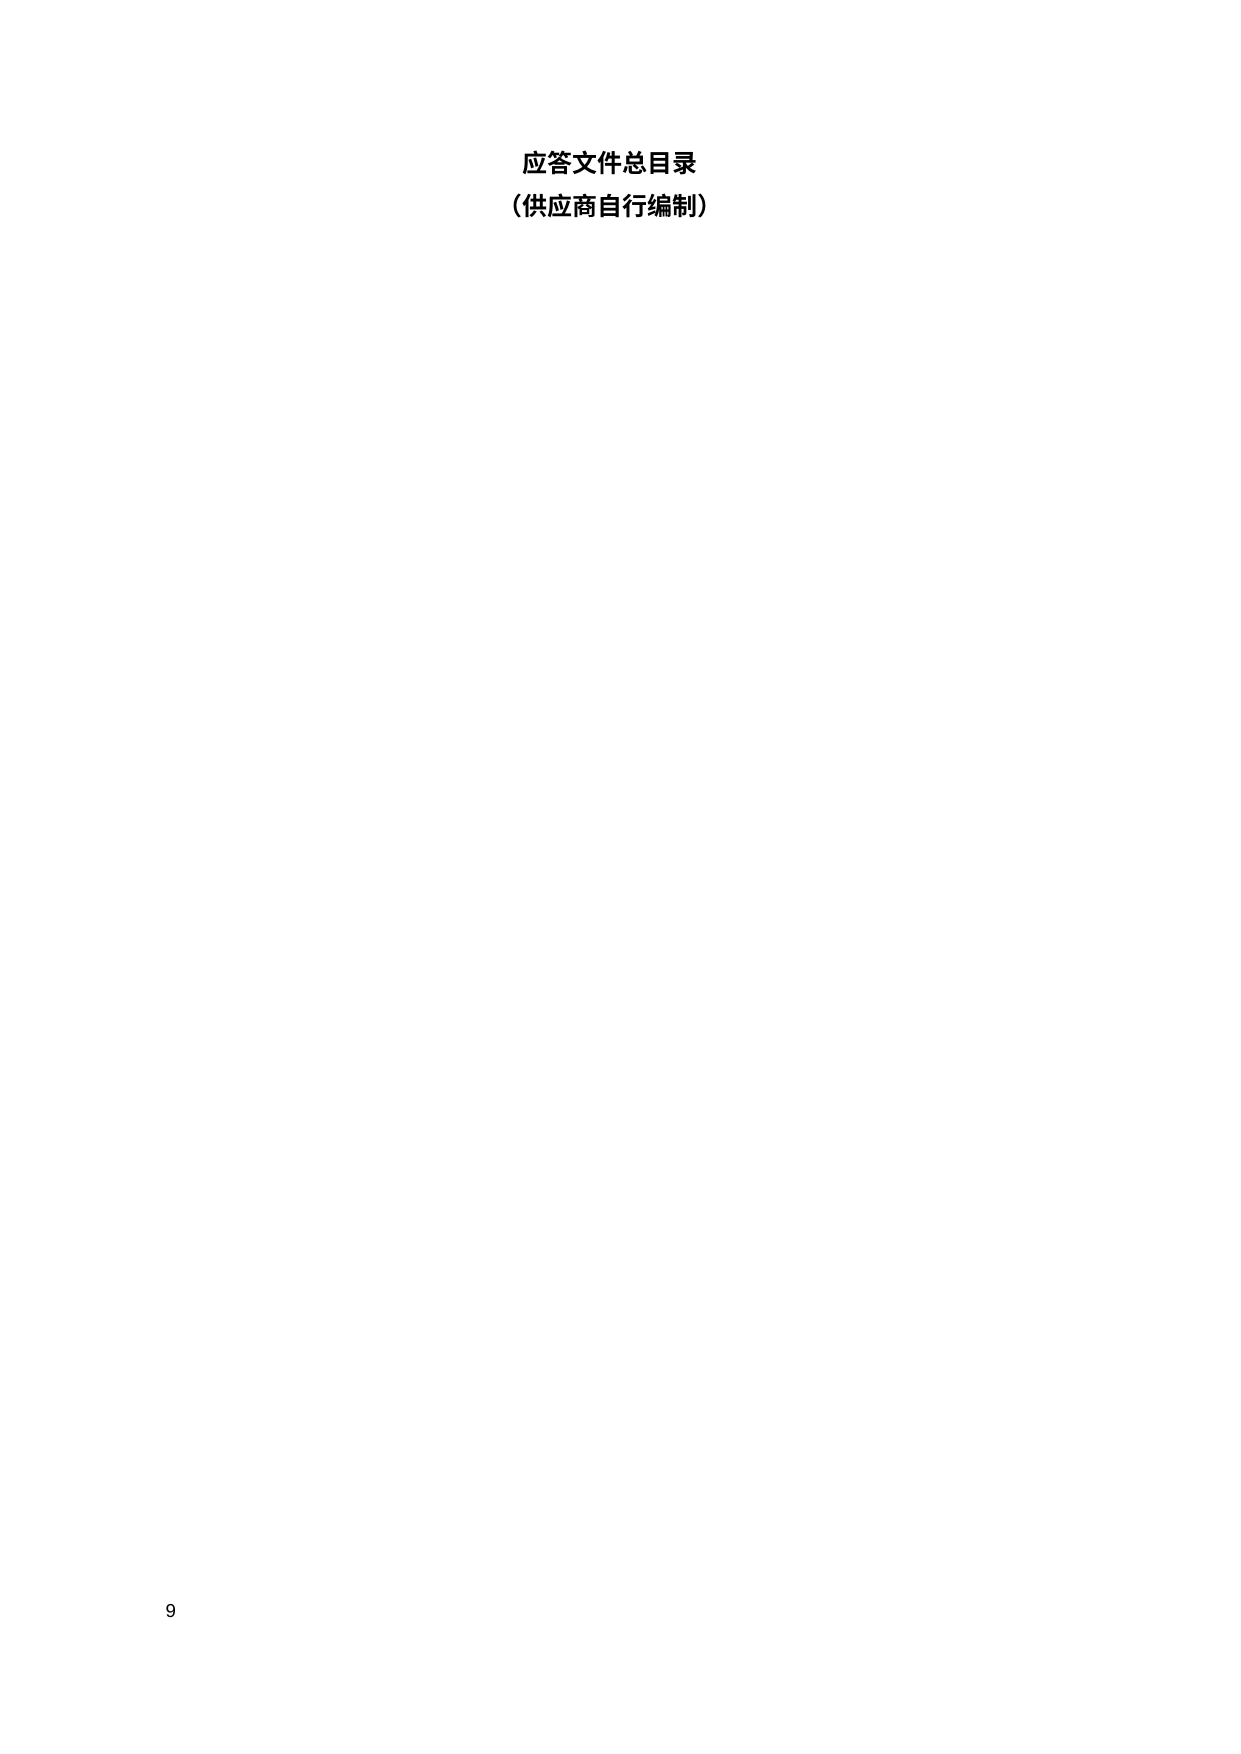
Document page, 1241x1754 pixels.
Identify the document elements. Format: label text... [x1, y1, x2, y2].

text （供应商自行编制） [165, 192, 1054, 221]
text 应答文件总目录 [165, 149, 1054, 178]
